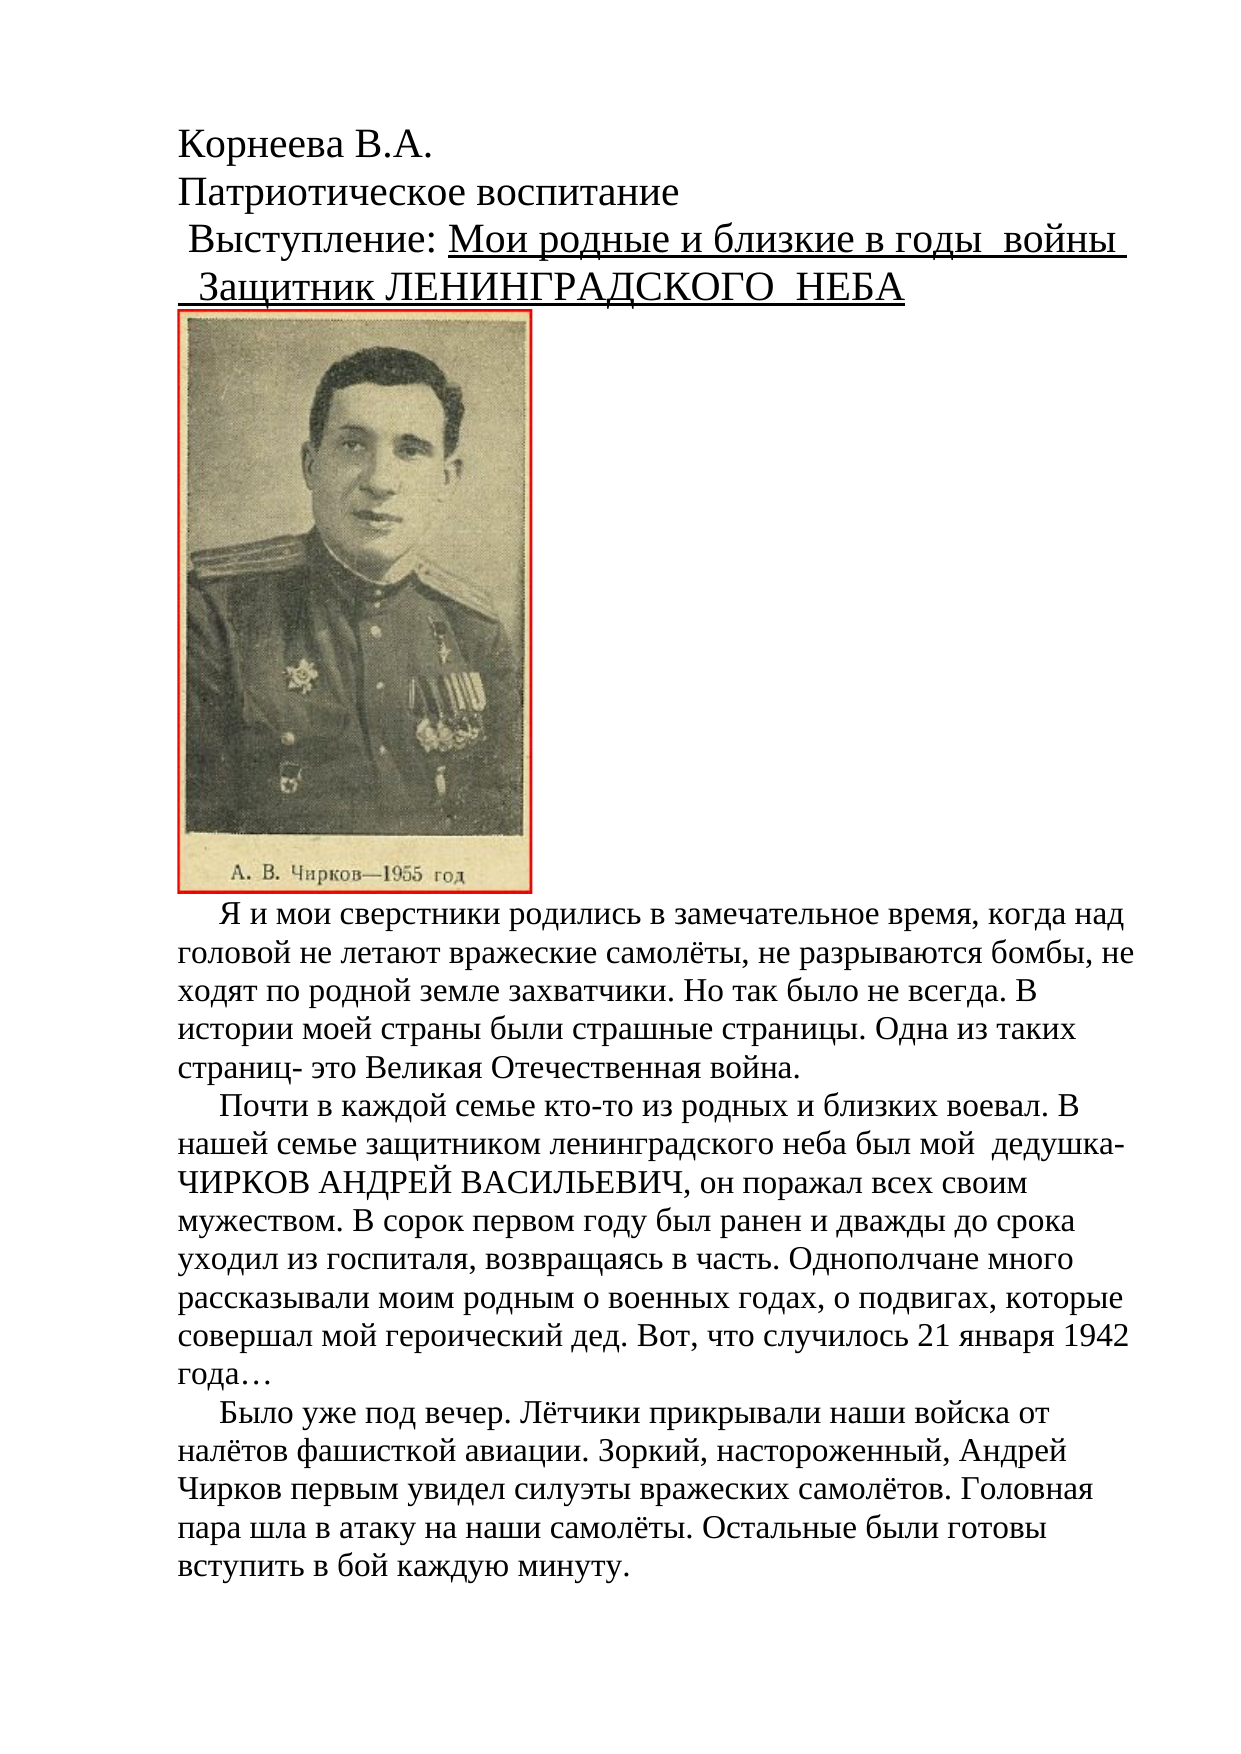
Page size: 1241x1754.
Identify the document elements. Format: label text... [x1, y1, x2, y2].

text Почти в каждой семье кто-то из родных и близких воевал. В нашей семье защитником ленинградского неба был мой дедушка- ЧИРКОВ АНДРЕЙ ВАСИЛЬЕВИЧ, он поражал всех своим мужеством. В сорок первом году был ранен и дважды до срока уходил из госпиталя, возвращаясь в часть. Однополчане много рассказывали моим родным о военных годах, о подвигах, которые совершал мой героический дед. Вот, что случилось 21 января 1942 года… [177, 1085, 1152, 1392]
text Было уже под вечер. Лётчики прикрывали наши войска от налётов фашисткой авиации. Зоркий, настороженный, Андрей Чирков первым увидел силуэты вражеских самолётов. Головная пара шла в атаку на наши самолёты. Остальные были готовы вступить в бой каждую минуту. [177, 1392, 1152, 1584]
text Защитник ЛЕНИНГРАДСКОГО НЕБА [177, 262, 1152, 310]
picture [177, 309, 533, 894]
text Я и мои сверстники родились в замечательное время, когда над головой не летают вражеские самолёты, не разрываются бомбы, не ходят по родной земле захватчики. Но так было не всегда. В истории моей страны были страшные страницы. Одна из таких страниц- это Великая Отечественная война. [177, 894, 1152, 1085]
text Выступление: Мои родные и близкие в годы войны [177, 214, 1152, 262]
text Патриотическое воспитание [177, 166, 1152, 214]
text Корнеева В.А. [177, 118, 1152, 166]
